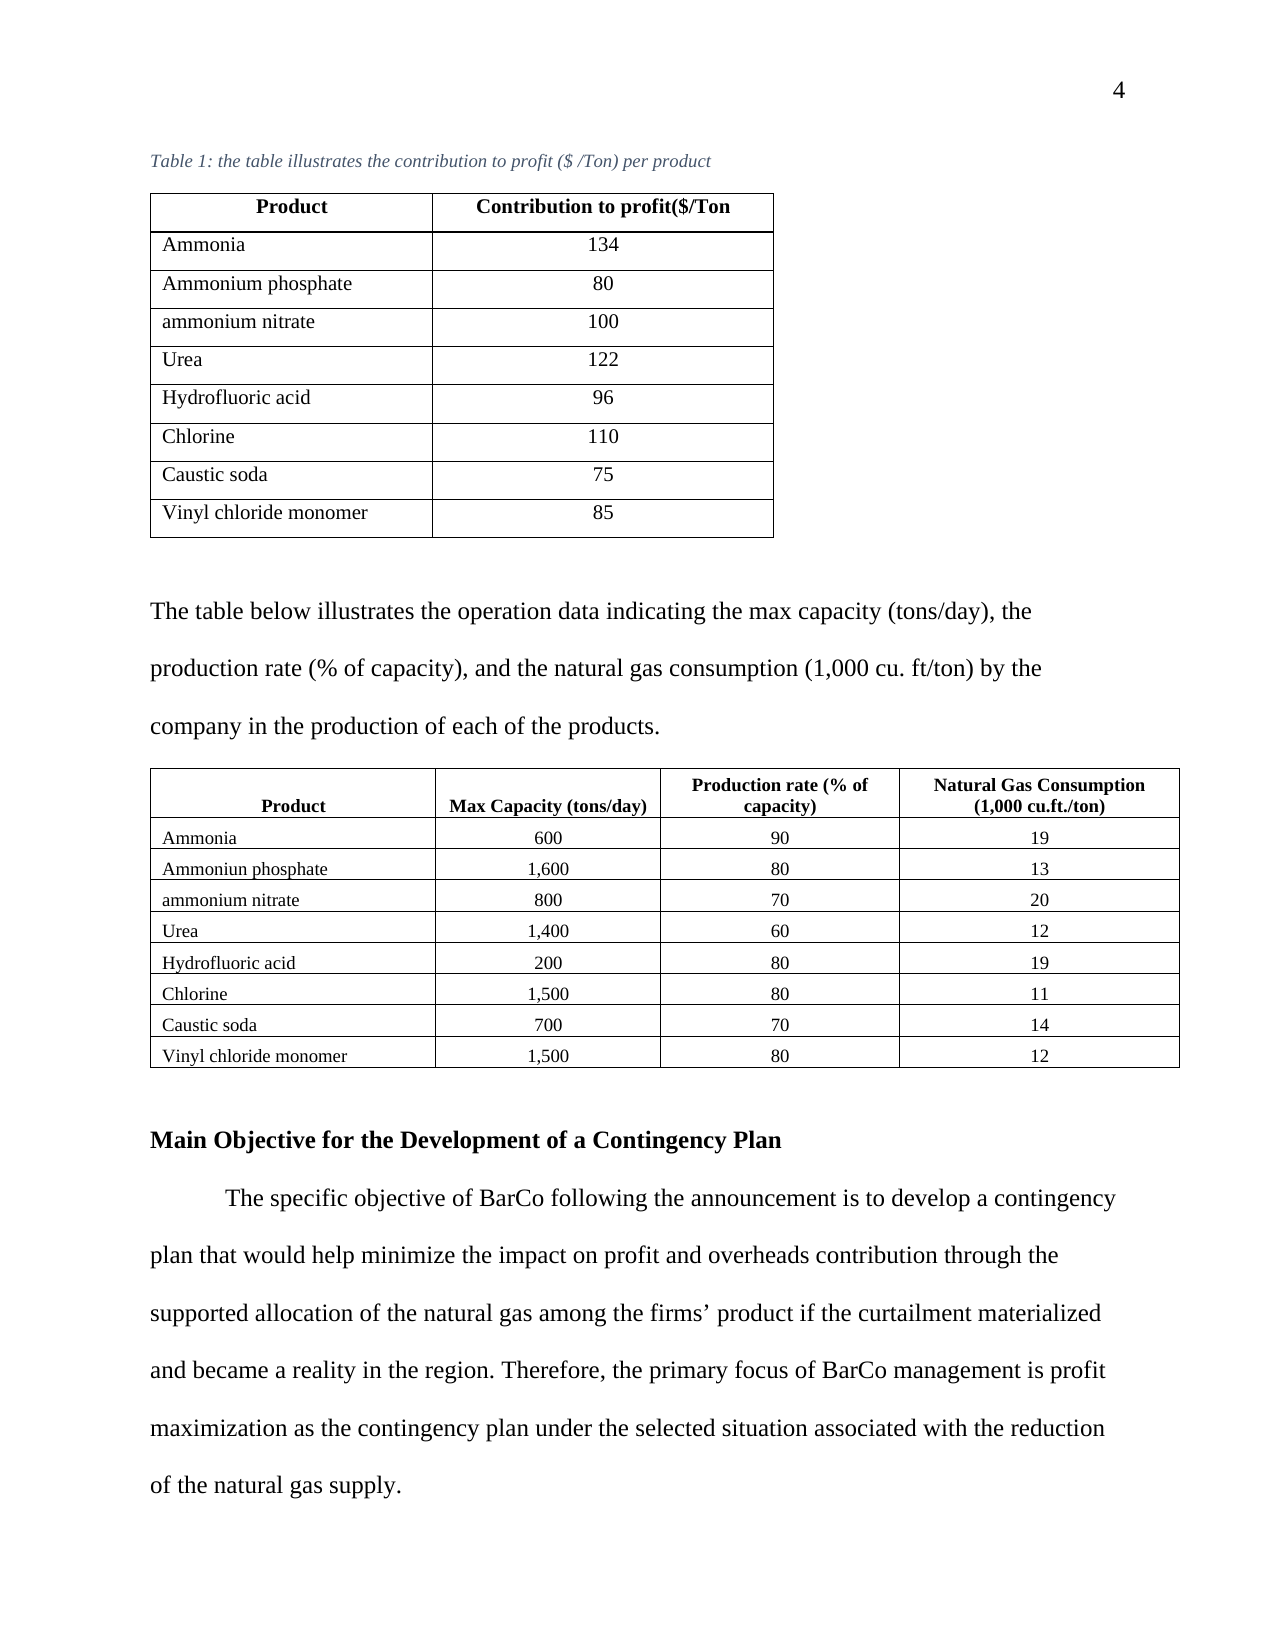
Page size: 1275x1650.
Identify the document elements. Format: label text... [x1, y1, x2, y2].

table_cell Caustic soda [151, 462, 432, 499]
table_cell Chlorine [151, 974, 435, 1004]
table_cell ammonium nitrate [151, 880, 435, 911]
table_header Max Capacity (tons/day) [436, 769, 660, 817]
table_cell 1,400 [436, 912, 660, 942]
table_cell Caustic soda [151, 1005, 435, 1036]
table_header Production rate (% of capacity) [661, 769, 899, 817]
table_cell 700 [436, 1005, 660, 1036]
table_cell Vinyl chloride monomer [151, 500, 432, 537]
table_cell Urea [151, 347, 432, 384]
table_cell 90 [661, 818, 899, 848]
table_header Product [151, 194, 432, 231]
table_cell 12 [900, 912, 1179, 942]
table_cell Vinyl chloride monomer [151, 1037, 435, 1067]
table_cell 14 [900, 1005, 1179, 1036]
table_cell 80 [661, 1037, 899, 1067]
table_cell 1,600 [436, 849, 660, 879]
text Main Objective for the Development of a Contingency Plan [150, 1125, 1125, 1154]
table_cell 100 [433, 309, 773, 346]
table_cell 96 [433, 385, 773, 422]
table_cell 19 [900, 943, 1179, 973]
table_cell 134 [433, 233, 773, 269]
table_cell 12 [900, 1037, 1179, 1067]
table_cell Chlorine [151, 424, 432, 461]
table_cell 60 [661, 912, 899, 942]
table_cell 11 [900, 974, 1179, 1004]
text Table 1: the table illustrates the contribution to profit ($ /Ton) per product [150, 150, 1125, 172]
table_cell 800 [436, 880, 660, 911]
text The table below illustrates the operation data indicating the max capacity (tons/day), the production rate (% of capacity), and the natural gas consumption (1,000 cu. ft/ton) by the company in the production of each of the products. [150, 596, 1125, 739]
table_cell 20 [900, 880, 1179, 911]
table_header Natural Gas Consumption (1,000 cu.ft./ton) [900, 769, 1179, 817]
table_cell 600 [436, 818, 660, 848]
table_cell 19 [900, 818, 1179, 848]
table_cell Hydrofluoric acid [151, 385, 432, 422]
table_cell 75 [433, 462, 773, 499]
table_cell Urea [151, 912, 435, 942]
table_cell 80 [433, 271, 773, 308]
table_cell Ammoniun phosphate [151, 849, 435, 879]
table_header Product [151, 769, 435, 817]
table_cell 200 [436, 943, 660, 973]
table_cell 80 [661, 974, 899, 1004]
table_cell Ammonia [151, 818, 435, 848]
table_cell 110 [433, 424, 773, 461]
table_cell 13 [900, 849, 1179, 879]
table_cell 1,500 [436, 1037, 660, 1067]
table_cell 80 [661, 943, 899, 973]
table_cell 70 [661, 1005, 899, 1036]
table_cell 85 [433, 500, 773, 537]
table_cell 80 [661, 849, 899, 879]
table_cell 70 [661, 880, 899, 911]
table_cell ammonium nitrate [151, 309, 432, 346]
table_cell 122 [433, 347, 773, 384]
table_cell Ammonia [151, 233, 432, 269]
table_cell 1,500 [436, 974, 660, 1004]
text The specific objective of BarCo following the announcement is to develop a contingency plan that would help minimize the impact on profit and overheads contribution through the supported allocation of the natural gas among the firms’ product if the curtailment materialized and became a reality in the region. Therefore, the primary focus of BarCo management is profit maximization as the contingency plan under the selected situation associated with the reduction of the natural gas supply. [150, 1183, 1125, 1499]
table_cell Hydrofluoric acid [151, 943, 435, 973]
table_header Contribution to profit($/Ton [433, 194, 773, 231]
table_cell Ammonium phosphate [151, 271, 432, 308]
